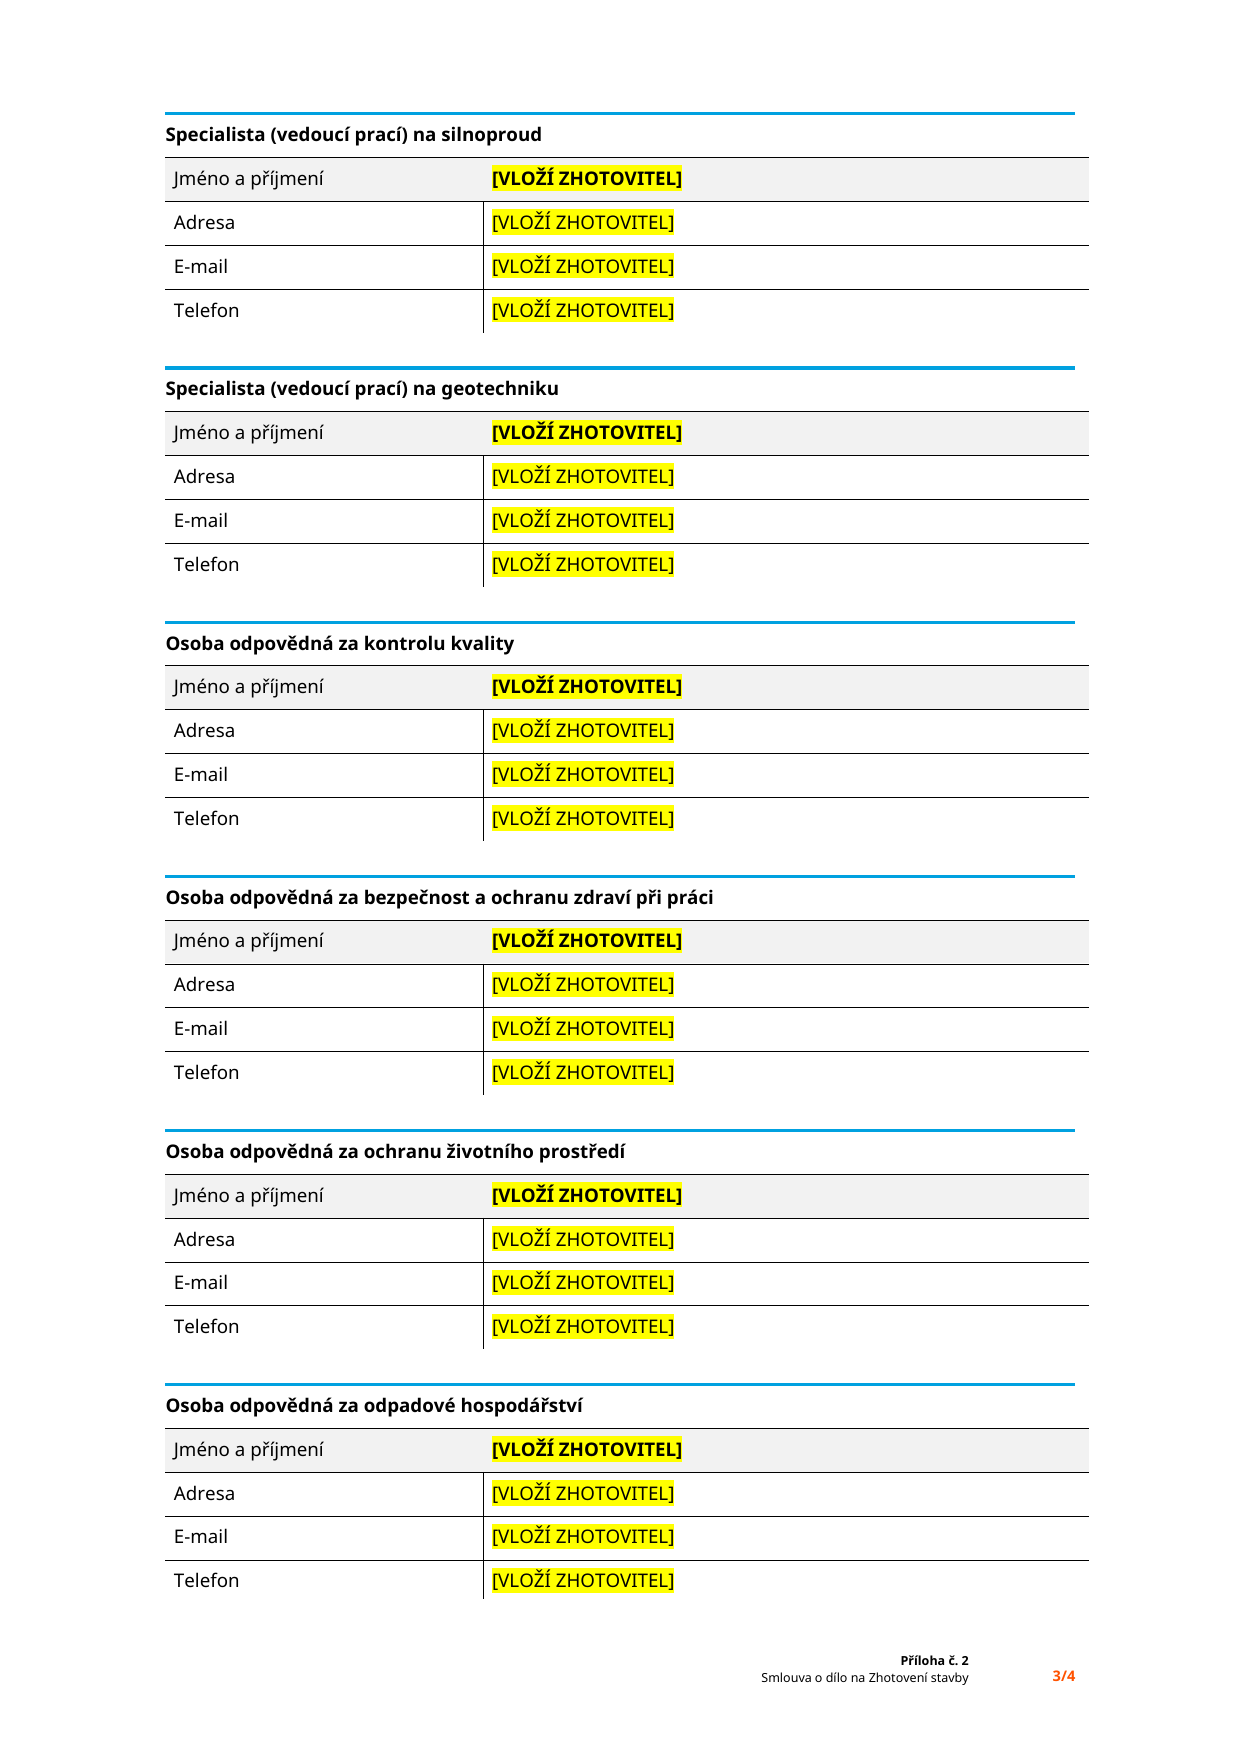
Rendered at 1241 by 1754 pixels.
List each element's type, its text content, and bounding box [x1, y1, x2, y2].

table_cell Telefon [165, 544, 483, 587]
table_cell [VLOŽÍ ZHOTOVITEL] [484, 544, 1089, 587]
table_header [VLOŽÍ ZHOTOVITEL] [484, 921, 1089, 963]
text Osoba odpovědná za kontrolu kvality [165, 624, 1075, 655]
table_cell E-mail [165, 1008, 483, 1051]
text Osoba odpovědná za bezpečnost a ochranu zdraví při práci [165, 878, 1075, 909]
table_cell [VLOŽÍ ZHOTOVITEL] [484, 500, 1089, 543]
table_cell Telefon [165, 798, 483, 841]
table_header Jméno a příjmení [165, 158, 484, 201]
table_cell Telefon [165, 1561, 483, 1599]
table_cell Adresa [165, 965, 483, 1007]
table_cell Adresa [165, 1219, 483, 1261]
table_header [VLOŽÍ ZHOTOVITEL] [484, 158, 1089, 201]
table_cell [VLOŽÍ ZHOTOVITEL] [484, 290, 1089, 332]
table_cell [VLOŽÍ ZHOTOVITEL] [484, 754, 1089, 797]
table_cell [VLOŽÍ ZHOTOVITEL] [484, 1263, 1089, 1305]
text Osoba odpovědná za odpadové hospodářství [165, 1386, 1075, 1418]
table_cell Telefon [165, 1306, 483, 1349]
table_cell [VLOŽÍ ZHOTOVITEL] [484, 246, 1089, 289]
table_header Jméno a příjmení [165, 1175, 484, 1218]
table_header Jméno a příjmení [165, 921, 484, 963]
table_cell E-mail [165, 246, 483, 289]
table_cell [VLOŽÍ ZHOTOVITEL] [484, 710, 1089, 753]
table_cell [VLOŽÍ ZHOTOVITEL] [484, 1008, 1089, 1051]
table_header [VLOŽÍ ZHOTOVITEL] [484, 666, 1089, 709]
text Specialista (vedoucí prací) na geotechniku [165, 370, 1075, 401]
table_cell E-mail [165, 1517, 483, 1559]
text Specialista (vedoucí prací) na silnoproud [165, 115, 1075, 147]
table_cell E-mail [165, 1263, 483, 1305]
table_cell Adresa [165, 1473, 483, 1516]
table_cell [VLOŽÍ ZHOTOVITEL] [484, 1561, 1089, 1599]
table_cell [VLOŽÍ ZHOTOVITEL] [484, 1052, 1089, 1095]
table_cell [VLOŽÍ ZHOTOVITEL] [484, 1473, 1089, 1516]
table_cell Adresa [165, 456, 483, 499]
table_cell Adresa [165, 710, 483, 753]
table_cell [VLOŽÍ ZHOTOVITEL] [484, 202, 1089, 245]
table_cell E-mail [165, 500, 483, 543]
table_cell Telefon [165, 290, 483, 332]
table_header [VLOŽÍ ZHOTOVITEL] [484, 1175, 1089, 1218]
table_cell Adresa [165, 202, 483, 245]
table_header [VLOŽÍ ZHOTOVITEL] [484, 1429, 1089, 1472]
table_cell [VLOŽÍ ZHOTOVITEL] [484, 798, 1089, 841]
table_header Jméno a příjmení [165, 666, 484, 709]
table_cell [VLOŽÍ ZHOTOVITEL] [484, 1219, 1089, 1261]
table_cell [VLOŽÍ ZHOTOVITEL] [484, 456, 1089, 499]
table_cell [VLOŽÍ ZHOTOVITEL] [484, 965, 1089, 1007]
table_header Jméno a příjmení [165, 1429, 484, 1472]
table_cell Telefon [165, 1052, 483, 1095]
table_cell [VLOŽÍ ZHOTOVITEL] [484, 1306, 1089, 1349]
table_cell E-mail [165, 754, 483, 797]
table_header Jméno a příjmení [165, 412, 484, 455]
table_header [VLOŽÍ ZHOTOVITEL] [484, 412, 1089, 455]
table_cell [VLOŽÍ ZHOTOVITEL] [484, 1517, 1089, 1559]
text Osoba odpovědná za ochranu životního prostředí [165, 1132, 1075, 1164]
